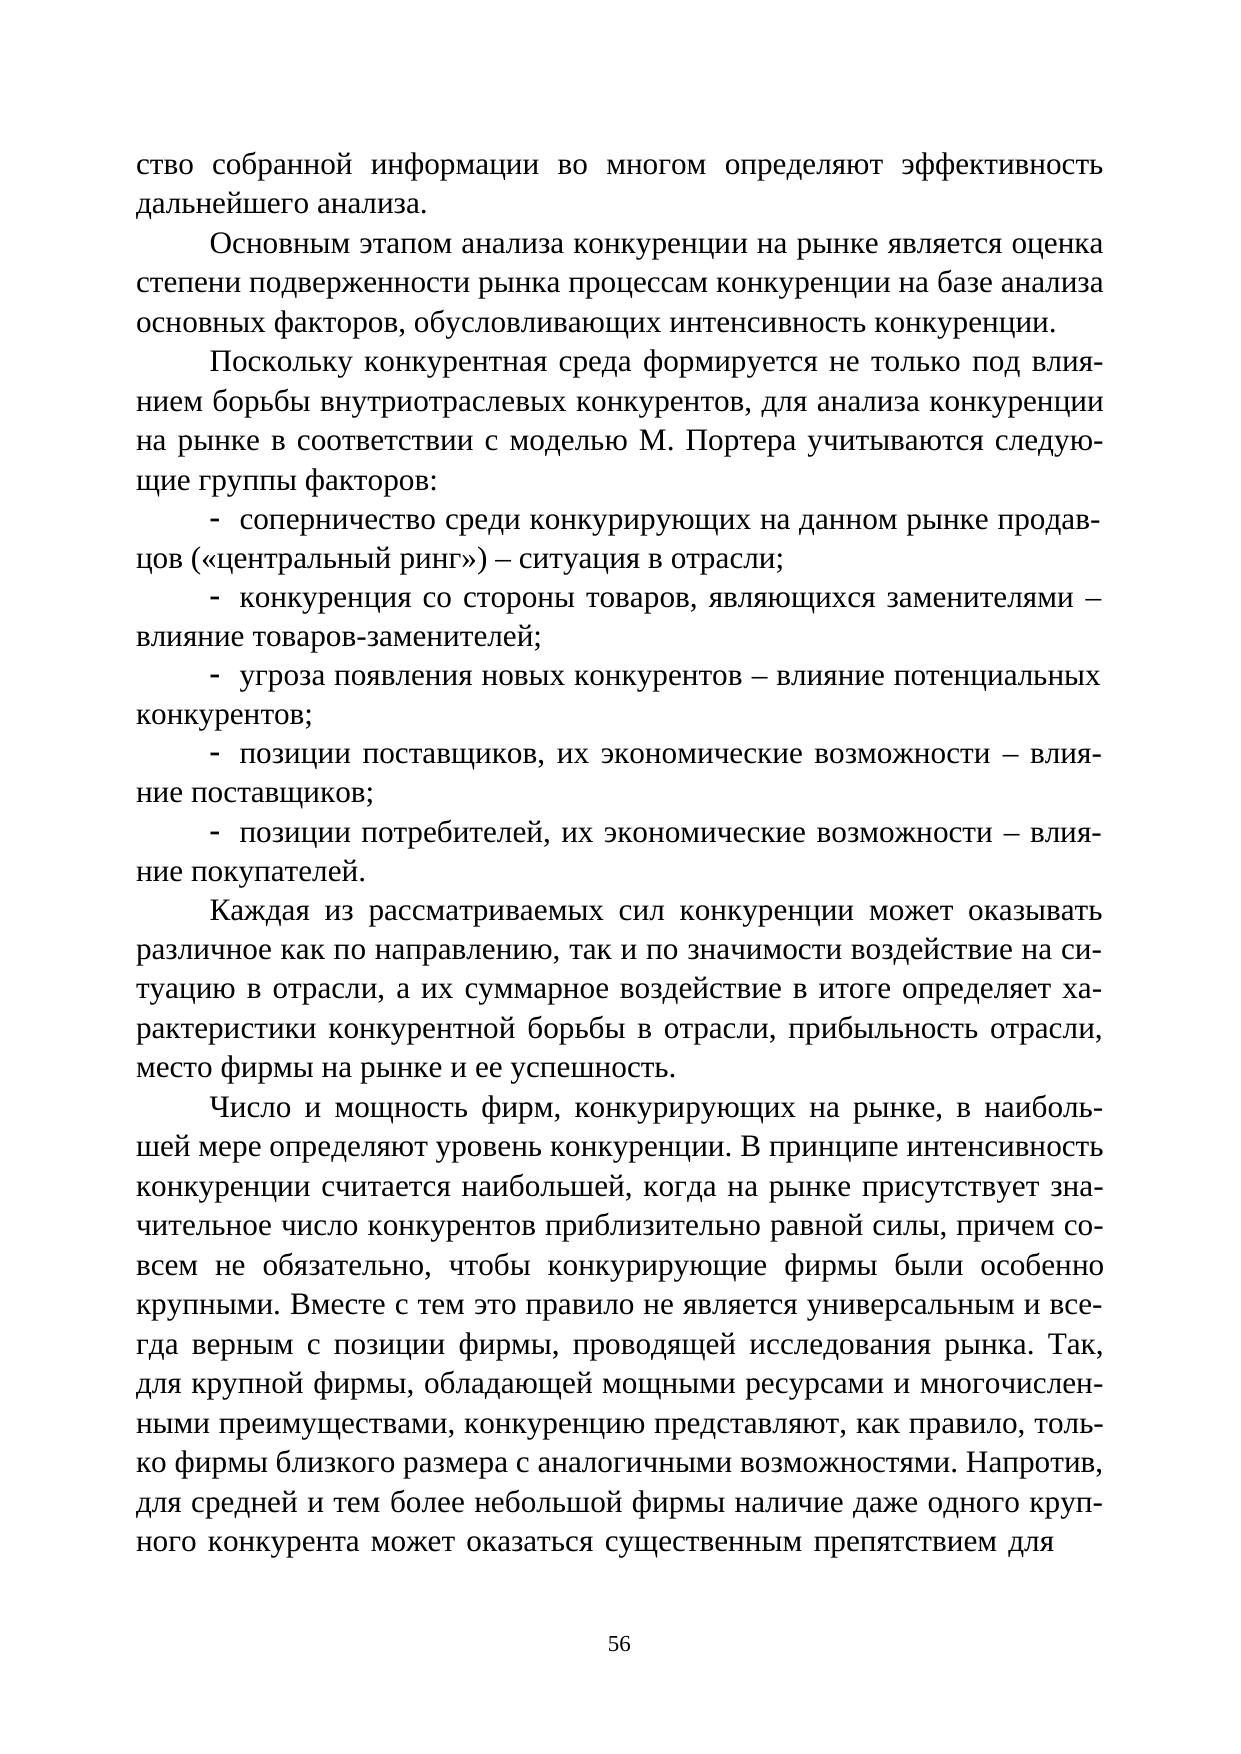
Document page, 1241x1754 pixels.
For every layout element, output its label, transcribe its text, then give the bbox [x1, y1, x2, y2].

list позиции поставщиков, их экономические возможности – влия- ние поставщиков; [136, 734, 1104, 809]
list позиции потребителей, их экономические возможности – влия- ние покупателей. [136, 813, 1104, 888]
text Каждая из рассматриваемых сил конкуренции может оказывать различное как по направлению, так и по значимости воздействие на си- туацию в отрасли, а их суммарное воздействие в итоге определяет ха- рактеристики конкурентной борьбы в отрасли, прибыльность отрасли, место фирмы на рынке и ее успешность. [136, 891, 1104, 1084]
text Поскольку конкурентная среда формируется не только под влия- нием борьбы внутриотраслевых конкурентов, для анализа конкуренции на рынке в соответствии с моделью М. Портера учитываются следую- щие группы факторов: [136, 342, 1104, 497]
list конкуренция со стороны товаров, являющихся заменителями – влияние товаров-заменителей; [136, 578, 1104, 653]
text ство собранной информации во многом определяют эффективность дальнейшего анализа. [136, 145, 1104, 221]
list угроза появления новых конкурентов – влияние потенциальных конкурентов; [136, 656, 1104, 731]
text Основным этапом анализа конкуренции на рынке является оценка степени подверженности рынка процессам конкуренции на базе анализа основных факторов, обусловливающих интенсивность конкуренции. [136, 224, 1105, 339]
text Число и мощность фирм, конкурирующих на рынке, в наиболь- шей мере определяют уровень конкуренции. В принципе интенсивность конкуренции считается наибольшей, когда на рынке присутствует зна- чительное число конкурентов приблизительно равной силы, причем со- всем не обязательно, чтобы конкурирующие фирмы были особенно крупными. Вместе с тем это правило не является универсальным и все- гда верным с позиции фирмы, проводящей исследования рынка. Так, для крупной фирмы, обладающей мощными ресурсами и многочислен- ными преимуществами, конкуренцию представляют, как правило, толь- ко фирмы близкого размера с аналогичными возможностями. Напротив, для средней и тем более небольшой фирмы наличие даже одного круп- ного конкурента может оказаться существенным препятствием для [136, 1088, 1104, 1558]
list соперничество среди конкурирующих на данном рынке продав- цов («центральный ринг») – ситуация в отрасли; [136, 501, 1104, 575]
